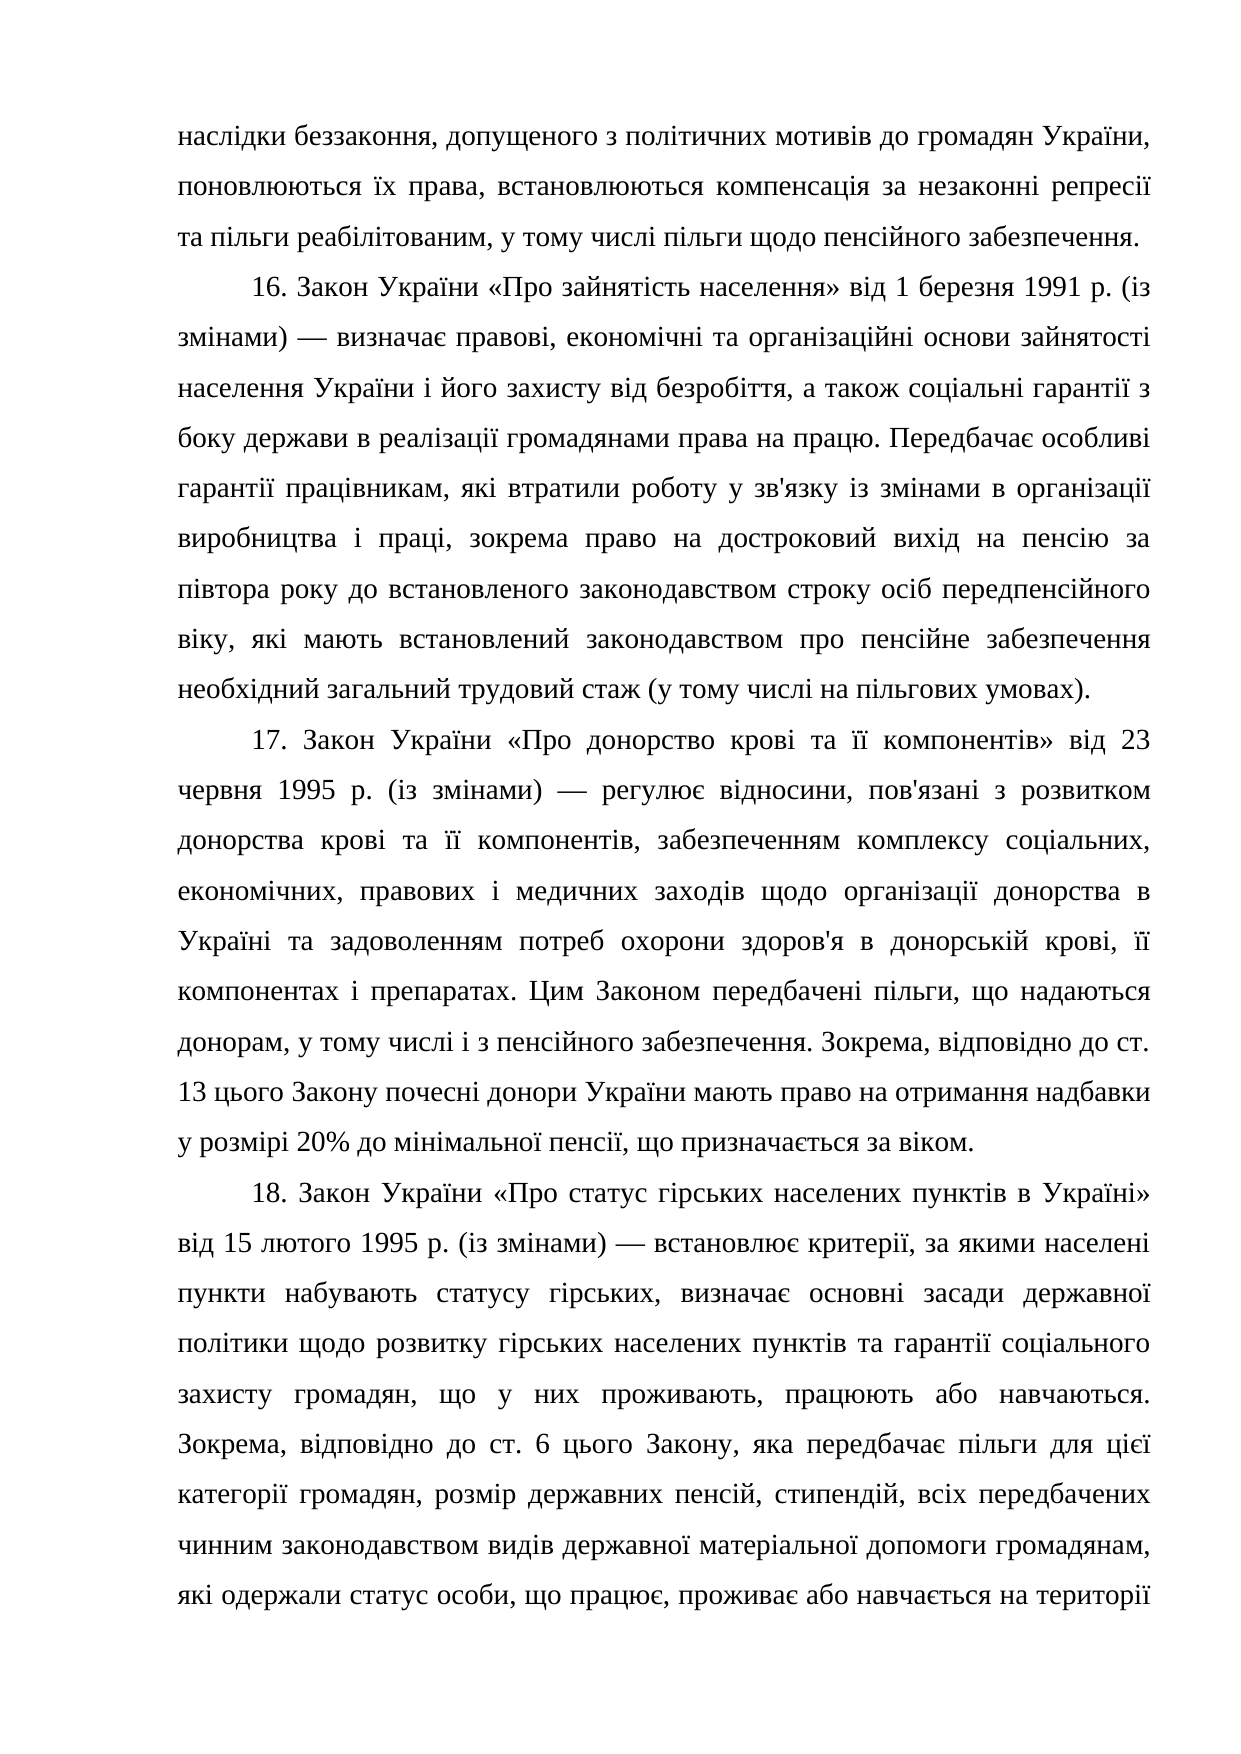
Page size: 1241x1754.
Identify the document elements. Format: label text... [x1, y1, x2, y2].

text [177, 118, 1152, 252]
text 17. Закон України «Про донорство крові та її компонентів» від 23 червня 1995 р. (із змінами) — регулює відносини, пов'язані з розвитком донорства крові та її компонентів, забезпеченням комплексу соціальних, економічних, правових і медичних заходів щодо організації донорства в Україні та задоволенням потреб охорони здоров'я в донорській крові, її компонентах і препаратах. Цим Законом передбачені пільги, що надаються донорам, у тому числі і з пенсійного забезпечення. Зокрема, відповідно до ст. 13 цього Закону почесні донори України мають право на отримання надбавки у розмірі 20% до мінімальної пенсії, що призначається за віком. [177, 722, 1152, 1158]
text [177, 1175, 1152, 1611]
text 16. Закон України «Про зайнятість населення» від 1 березня 1991 р. (із змінами) — визначає правові, економічні та організаційні основи зайнятості населення України і його захисту від безробіття, а також соціальні гарантії з боку держави в реалізації громадянами права на працю. Передбачає особливі гарантії працівникам, які втратили роботу у зв'язку із змінами в організації виробництва і праці, зокрема право на достроковий вихід на пенсію за півтора року до встановленого законодавством строку осіб передпенсійного віку, які мають встановлений законодавством про пенсійне забезпечення необхідний загальний трудовий стаж (у тому числі на пільгових умовах). [177, 269, 1152, 705]
